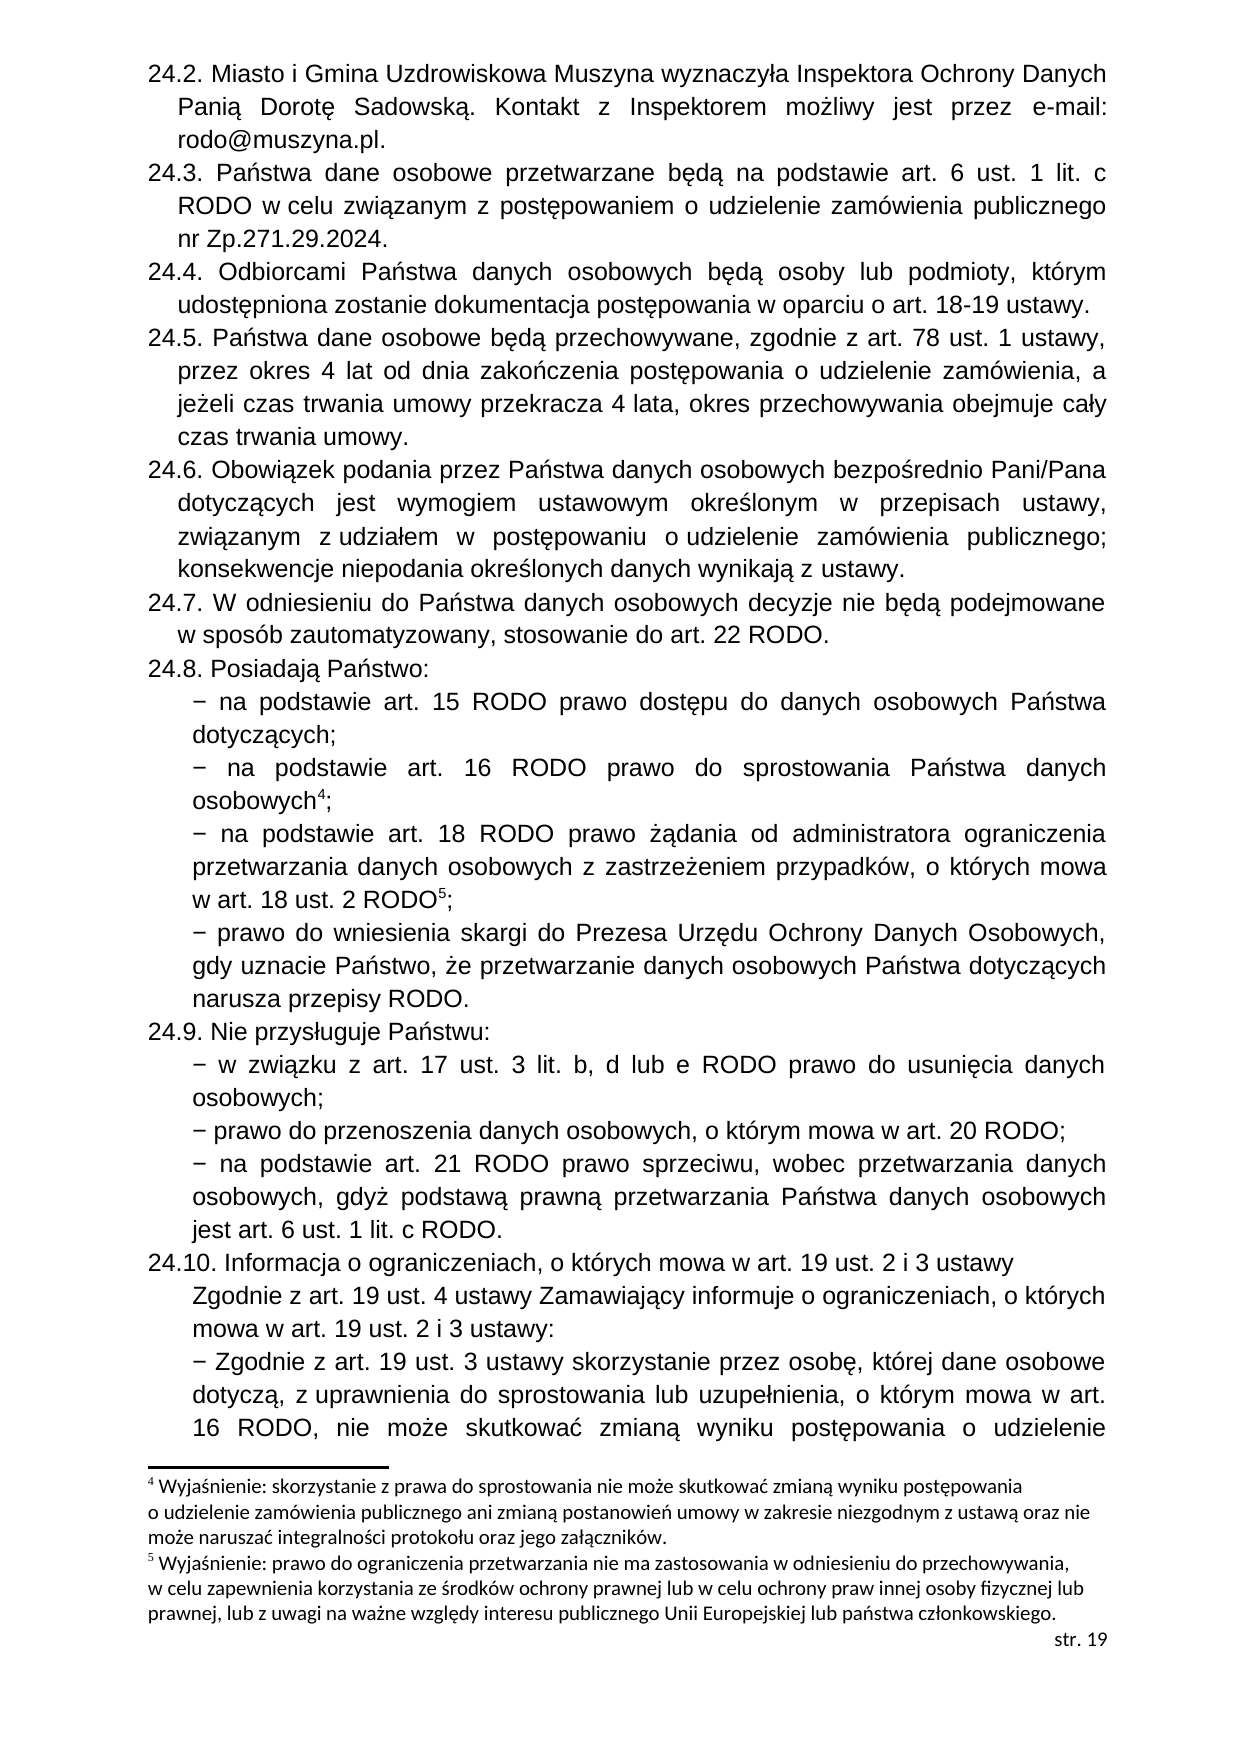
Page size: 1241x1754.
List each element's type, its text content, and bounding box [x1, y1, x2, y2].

text 24.6. Obowiązek podania przez Państwa danych osobowych bezpośrednio Pani/Pana dotyczących jest wymogiem ustawowym określonym w przepisach ustawy, związanym z udziałem w postępowaniu o udzielenie zamówienia publicznego; konsekwencje niepodania określonych danych wynikają z ustawy. [148, 455, 1107, 583]
text − na podstawie art. 16 RODO prawo do sprostowania Państwa danych osobowych; [192, 753, 1107, 814]
text − na podstawie art. 15 RODO prawo dostępu do danych osobowych Państwa dotyczących; [192, 687, 1107, 748]
text − prawo do wniesienia skargi do Prezesa Urzędu Ochrony Danych Osobowych, gdy uznacie Państwo, że przetwarzanie danych osobowych Państwa dotyczących narusza przepisy RODO. [192, 918, 1107, 1012]
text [192, 1347, 1107, 1442]
text Zgodnie z art. 19 ust. 4 ustawy Zamawiający informuje o ograniczeniach, o których mowa w art. 19 ust. 2 i 3 ustawy: [192, 1281, 1107, 1343]
text − w związku z art. 17 ust. 3 lit. b, d lub e RODO prawo do usunięcia danych osobowych; [192, 1050, 1107, 1112]
text 24.2. Miasto i Gmina Uzdrowiskowa Muszyna wyznaczyła Inspektora Ochrony Danych Panią Dorotę Sadowską. Kontakt z Inspektorem możliwy jest przez e-mail: rodo@muszyna.pl. [148, 59, 1107, 154]
text − prawo do przenoszenia danych osobowych, o którym mowa w art. 20 RODO; [192, 1116, 1107, 1144]
text 24.5. Państwa dane osobowe będą przechowywane, zgodnie z art. 78 ust. 1 ustawy, przez okres 4 lat od dnia zakończenia postępowania o udzielenie zamówienia, a jeżeli czas trwania umowy przekracza 4 lata, okres przechowywania obejmuje cały czas trwania umowy. [148, 323, 1107, 451]
text 24.3. Państwa dane osobowe przetwarzane będą na podstawie art. 6 ust. 1 lit. c RODO w celu związanym z postępowaniem o udzielenie zamówienia publicznego nr Zp.271.29.2024. [148, 158, 1107, 253]
text − na podstawie art. 21 RODO prawo sprzeciwu, wobec przetwarzania danych osobowych, gdyż podstawą prawną przetwarzania Państwa danych osobowych jest art. 6 ust. 1 lit. c RODO. [192, 1149, 1107, 1244]
text 24.4. Odbiorcami Państwa danych osobowych będą osoby lub podmioty, którym udostępniona zostanie dokumentacja postępowania w oparciu o art. 18-19 ustawy. [148, 257, 1107, 319]
text 24.8. Posiadają Państwo: [148, 653, 1107, 682]
text 24.7. W odniesieniu do Państwa danych osobowych decyzje nie będą podejmowane w sposób zautomatyzowany, stosowanie do art. 22 RODO. [148, 587, 1107, 649]
text − na podstawie art. 18 RODO prawo żądania od administratora ograniczenia przetwarzania danych osobowych z zastrzeżeniem przypadków, o których mowa w art. 18 ust. 2 RODO; [192, 819, 1107, 913]
text 24.10. Informacja o ograniczeniach, o których mowa w art. 19 ust. 2 i 3 ustawy [148, 1248, 1107, 1277]
text 24.9. Nie przysługuje Państwu: [148, 1017, 1107, 1046]
